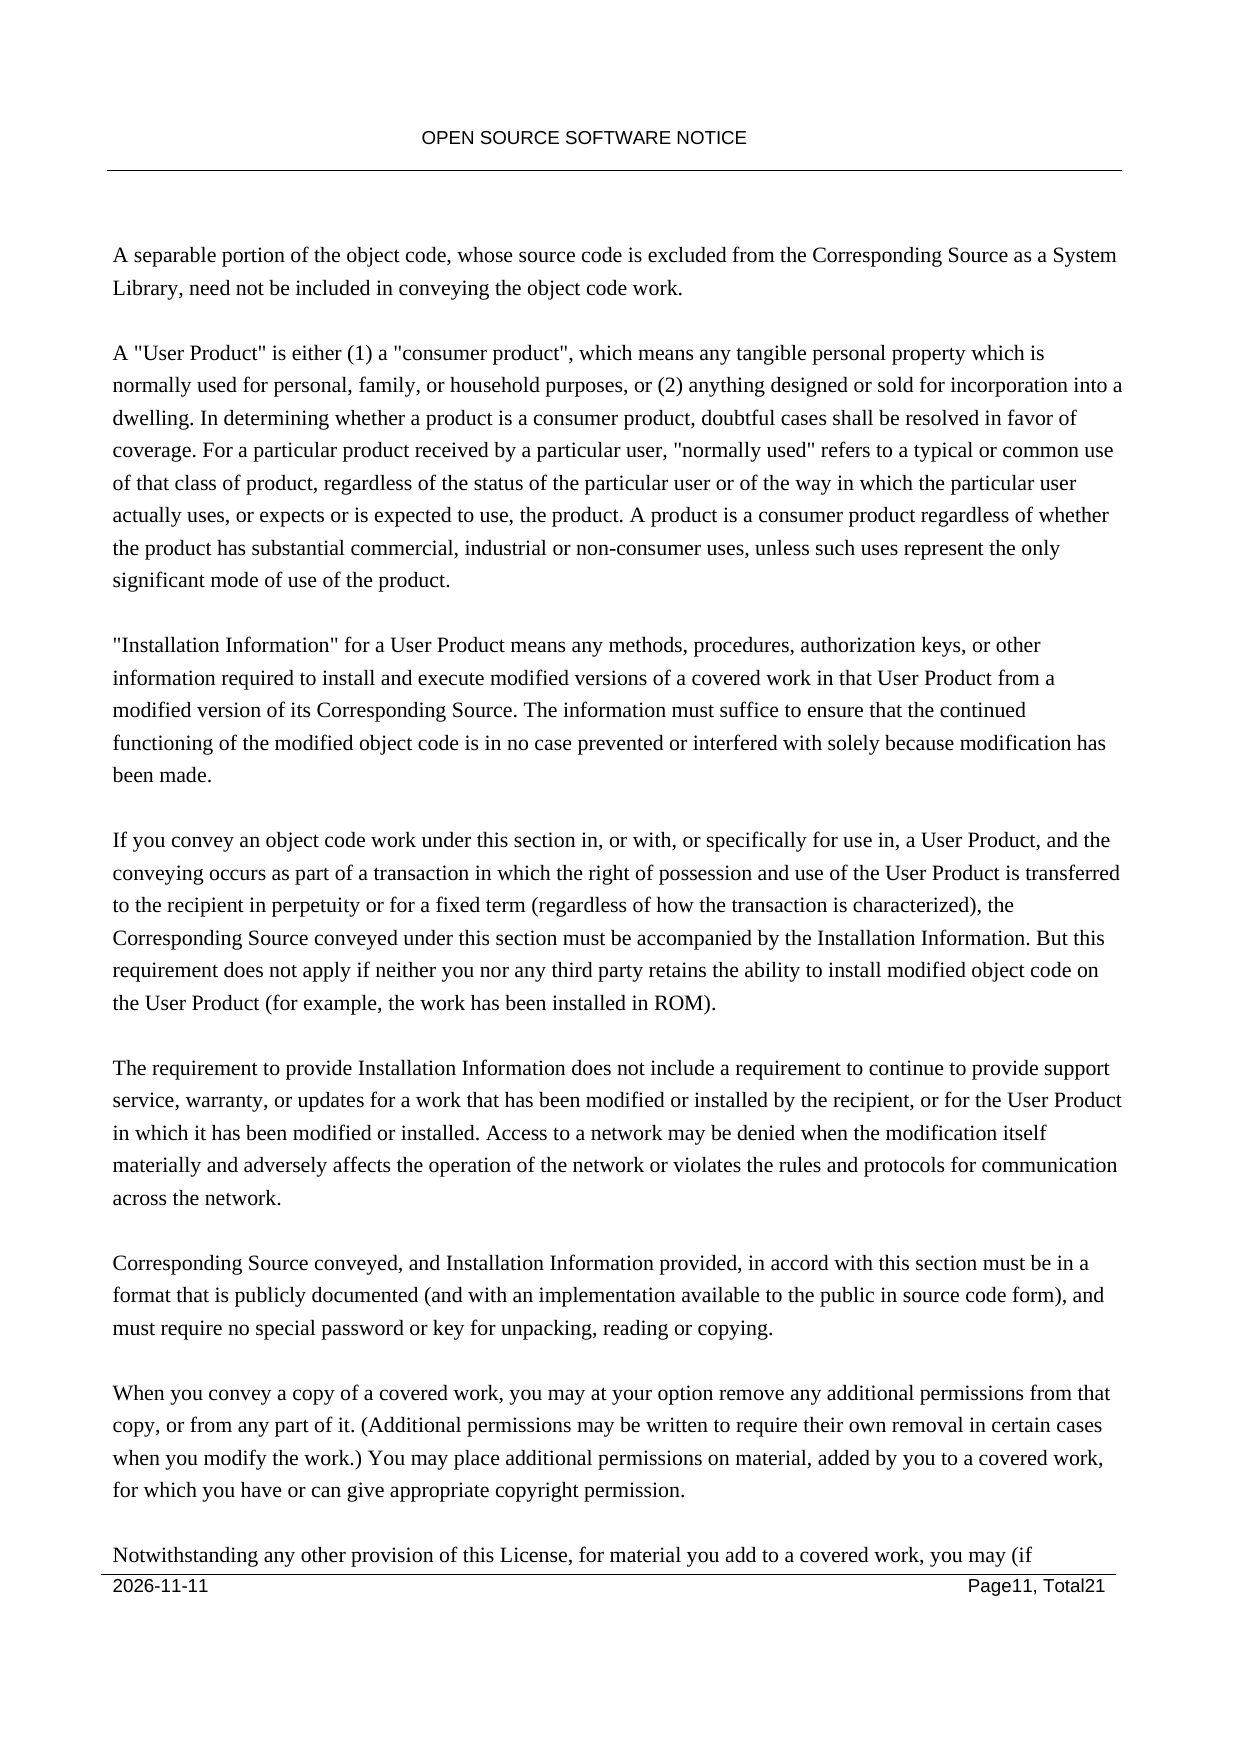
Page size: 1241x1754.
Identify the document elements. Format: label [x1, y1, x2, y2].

text [112, 206, 1128, 1571]
